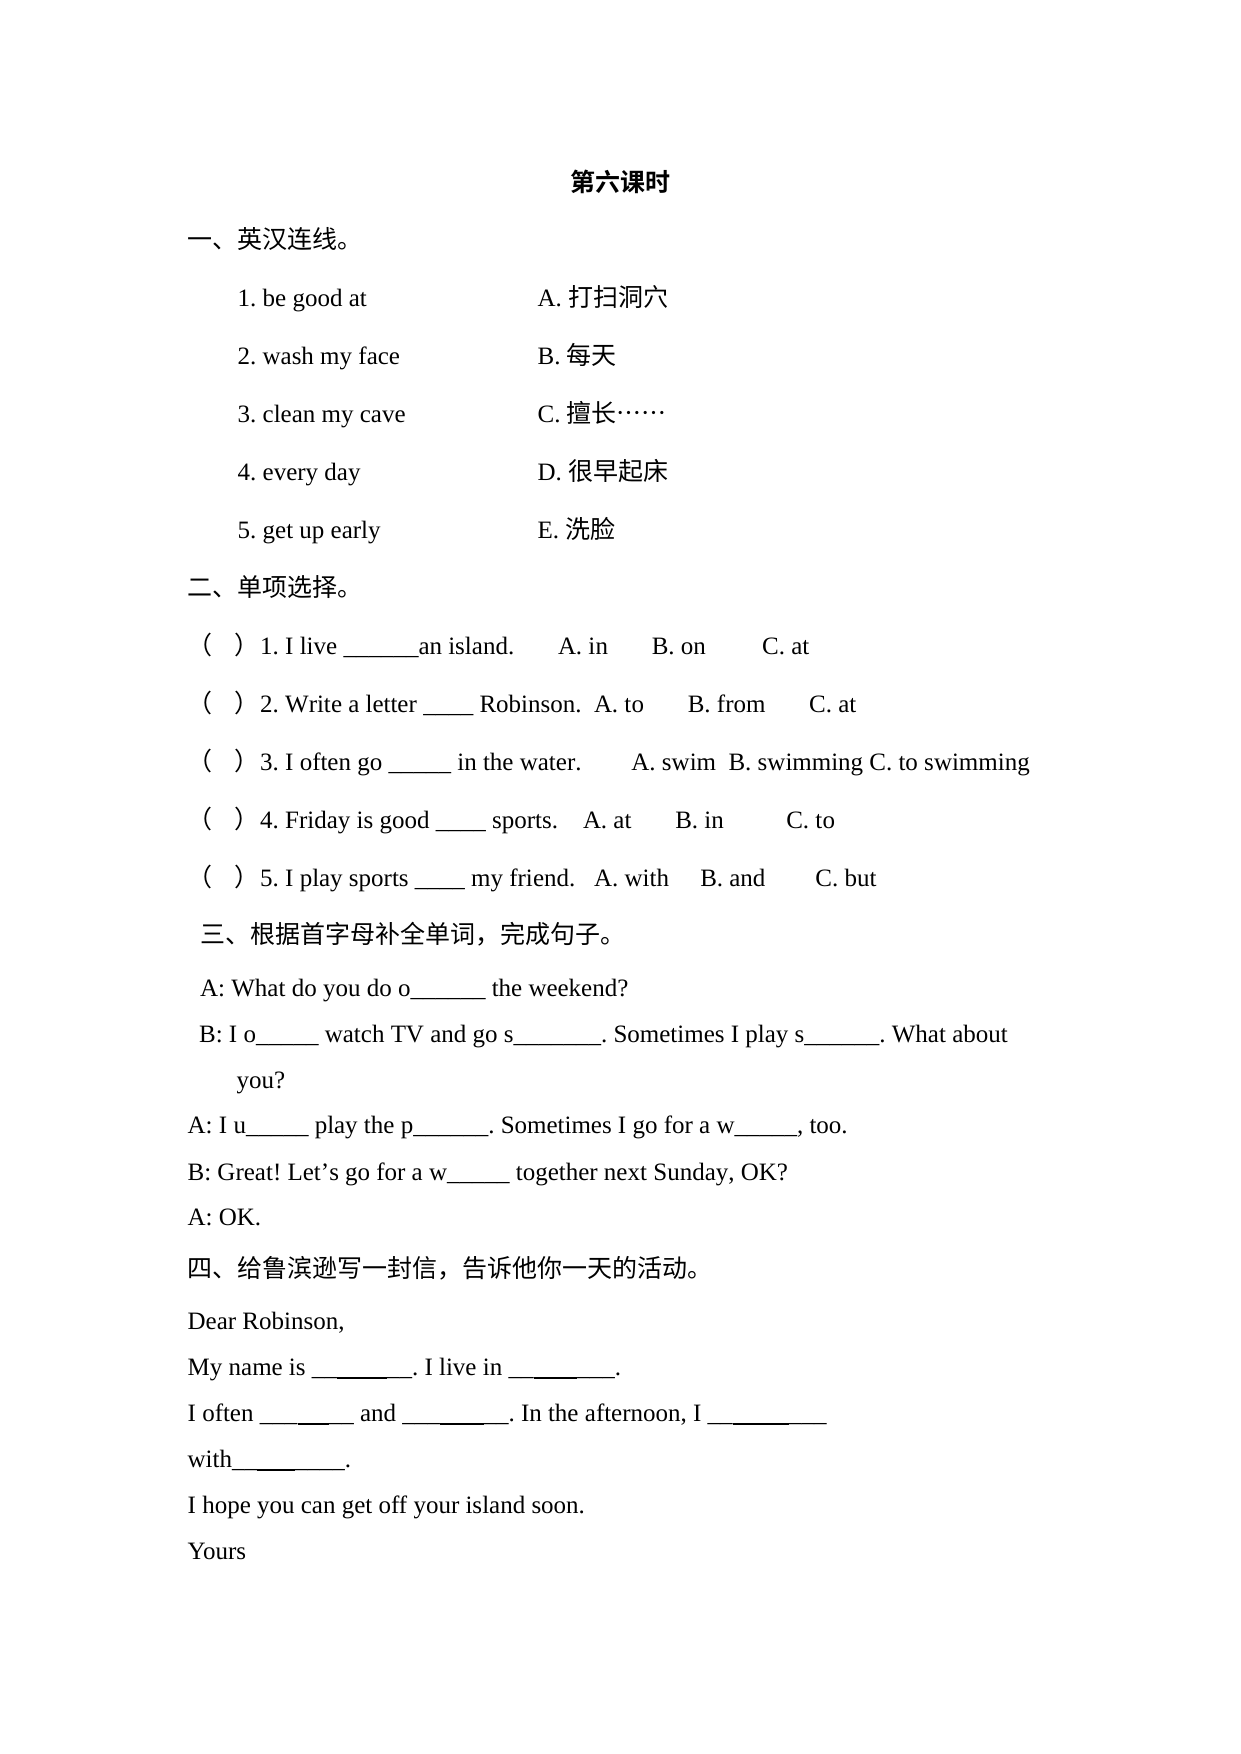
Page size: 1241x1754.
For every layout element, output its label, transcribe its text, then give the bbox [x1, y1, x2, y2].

text 3. clean my cave C. 擅长…… [187, 394, 1053, 430]
text I often ___ __ and ___ __. In the afternoon, I __ ___ [187, 1398, 1053, 1427]
text with__ ____. [187, 1444, 1053, 1473]
text 四、给鲁滨逊写一封信，告诉他你一天的活动。 [187, 1248, 1053, 1285]
text 二、单项选择。 [187, 567, 1053, 604]
text 三、根据首字母补全单词，完成句子。 [187, 915, 1053, 951]
text （ ）3. I often go _____ in the water. A. swim B. swimming C. to swimming [187, 741, 1053, 777]
text （ ）1. I live ______an island. A. in B. on C. at [187, 625, 1053, 662]
text 2. wash my face B. 每天 [187, 336, 1053, 372]
text 4. every day D. 很早起床 [187, 452, 1053, 488]
text My name is __ __. I live in __ ___. [187, 1352, 1053, 1381]
text A: What do you do o______ the weekend? [187, 973, 1053, 1002]
text （ ）5. I play sports ____ my friend. A. with B. and C. but [187, 857, 1053, 893]
text 1. be good at A. 打扫洞穴 [187, 278, 1053, 314]
text B: Great! Let’s go for a w_____ together next Sunday, OK? [187, 1157, 1053, 1185]
text A: OK. [187, 1202, 1053, 1231]
text 5. get up early E. 洗脸 [187, 509, 1053, 546]
text B: I o_____ watch TV and go s_______. Sometimes I play s______. What about you? [199, 1019, 1053, 1093]
text I hope you can get off your island soon. [187, 1490, 1053, 1519]
text Dear Robinson, [187, 1306, 1053, 1335]
text （ ）4. Friday is good ____ sports. A. at B. in C. to [187, 799, 1053, 835]
text （ ）2. Write a letter ____ Robinson. A. to B. from C. at [187, 683, 1053, 719]
text 一、英汉连线。 [187, 220, 1053, 256]
text Yours [187, 1536, 1053, 1565]
text 第六课时 [187, 162, 1053, 198]
text A: I u_____ play the p______. Sometimes I go for a w_____, too. [187, 1111, 1053, 1139]
